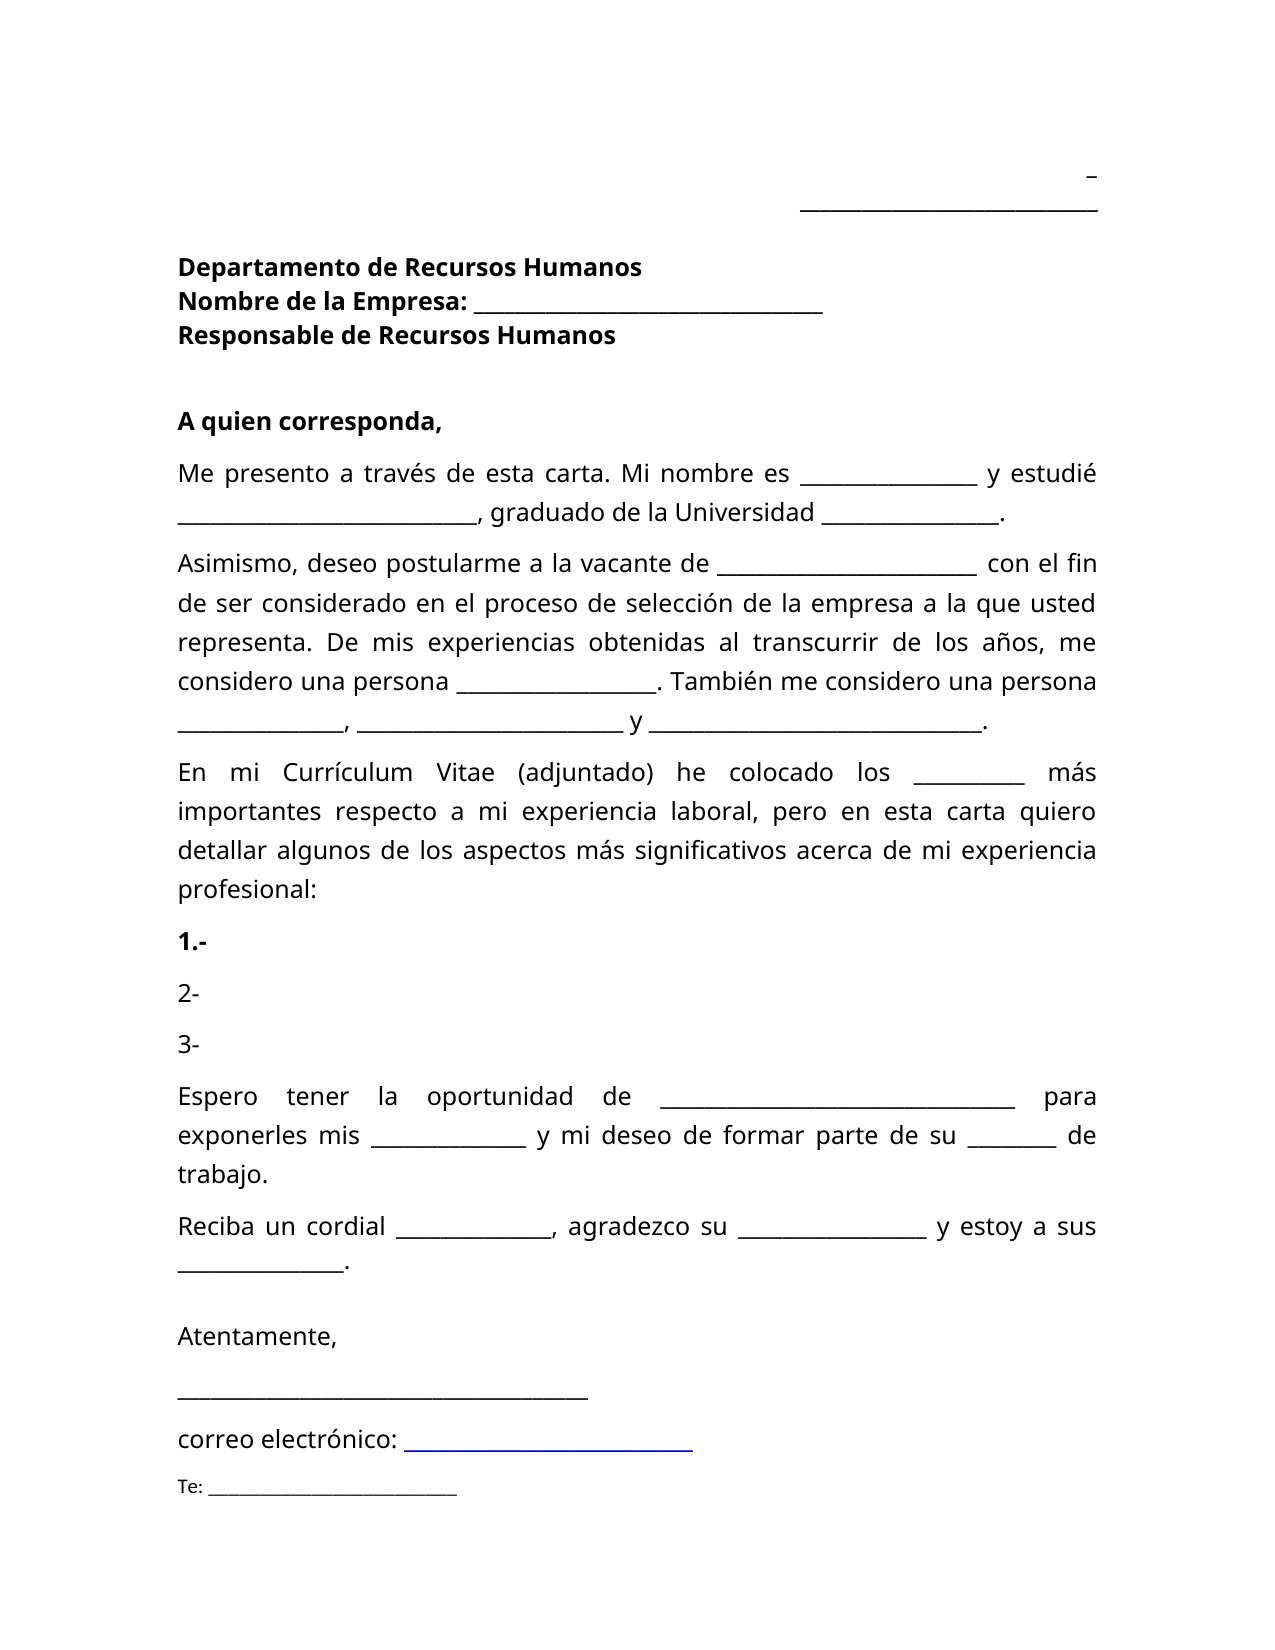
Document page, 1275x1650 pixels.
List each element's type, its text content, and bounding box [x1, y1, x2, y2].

text Responsable de Recursos Humanos [177, 318, 1098, 352]
text _____________________________________ [177, 1370, 1098, 1404]
text En mi Currículum Vitae (adjuntado) he colocado los __________ más importantes respecto a mi experiencia laboral, pero en esta carta quiero detallar algunos de los aspectos más significativos acerca de mi experiencia profesional: [177, 754, 1098, 906]
text Departamento de Recursos Humanos [177, 250, 1098, 284]
text 2- [177, 975, 1098, 1009]
text Atentamente, [177, 1318, 1098, 1352]
text correo electrónico: __________________________ [177, 1422, 1098, 1456]
text Me presento a través de esta carta. Mi nombre es ________________ y estudié ___________________________, graduado de la Universidad ________________. [177, 455, 1098, 528]
text 1.- [177, 924, 1098, 958]
text A quien corresponda, [177, 404, 1098, 438]
text Reciba un cordial ______________, agradezco su _________________ y estoy a sus _______________. [177, 1209, 1098, 1277]
text Nombre de la Empresa: __________________________________ [177, 284, 1098, 318]
text Espero tener la oportunidad de ________________________________ para exponerles mis ______________ y mi deseo de formar parte de su ________ de trabajo. [177, 1079, 1098, 1191]
text ______________________________ [177, 148, 1098, 216]
text Te: ________________________ [177, 1473, 1098, 1499]
text Asimismo, deseo postularme a la vacante de __________________________ con el fin de ser considerado en el proceso de selección de la empresa a la que usted representa. De mis experiencias obtenidas al transcurrir de los años, me considero una persona __________________. También me considero una persona _______________, ________________________ y ______________________________. [177, 546, 1098, 737]
text 3- [177, 1027, 1098, 1061]
